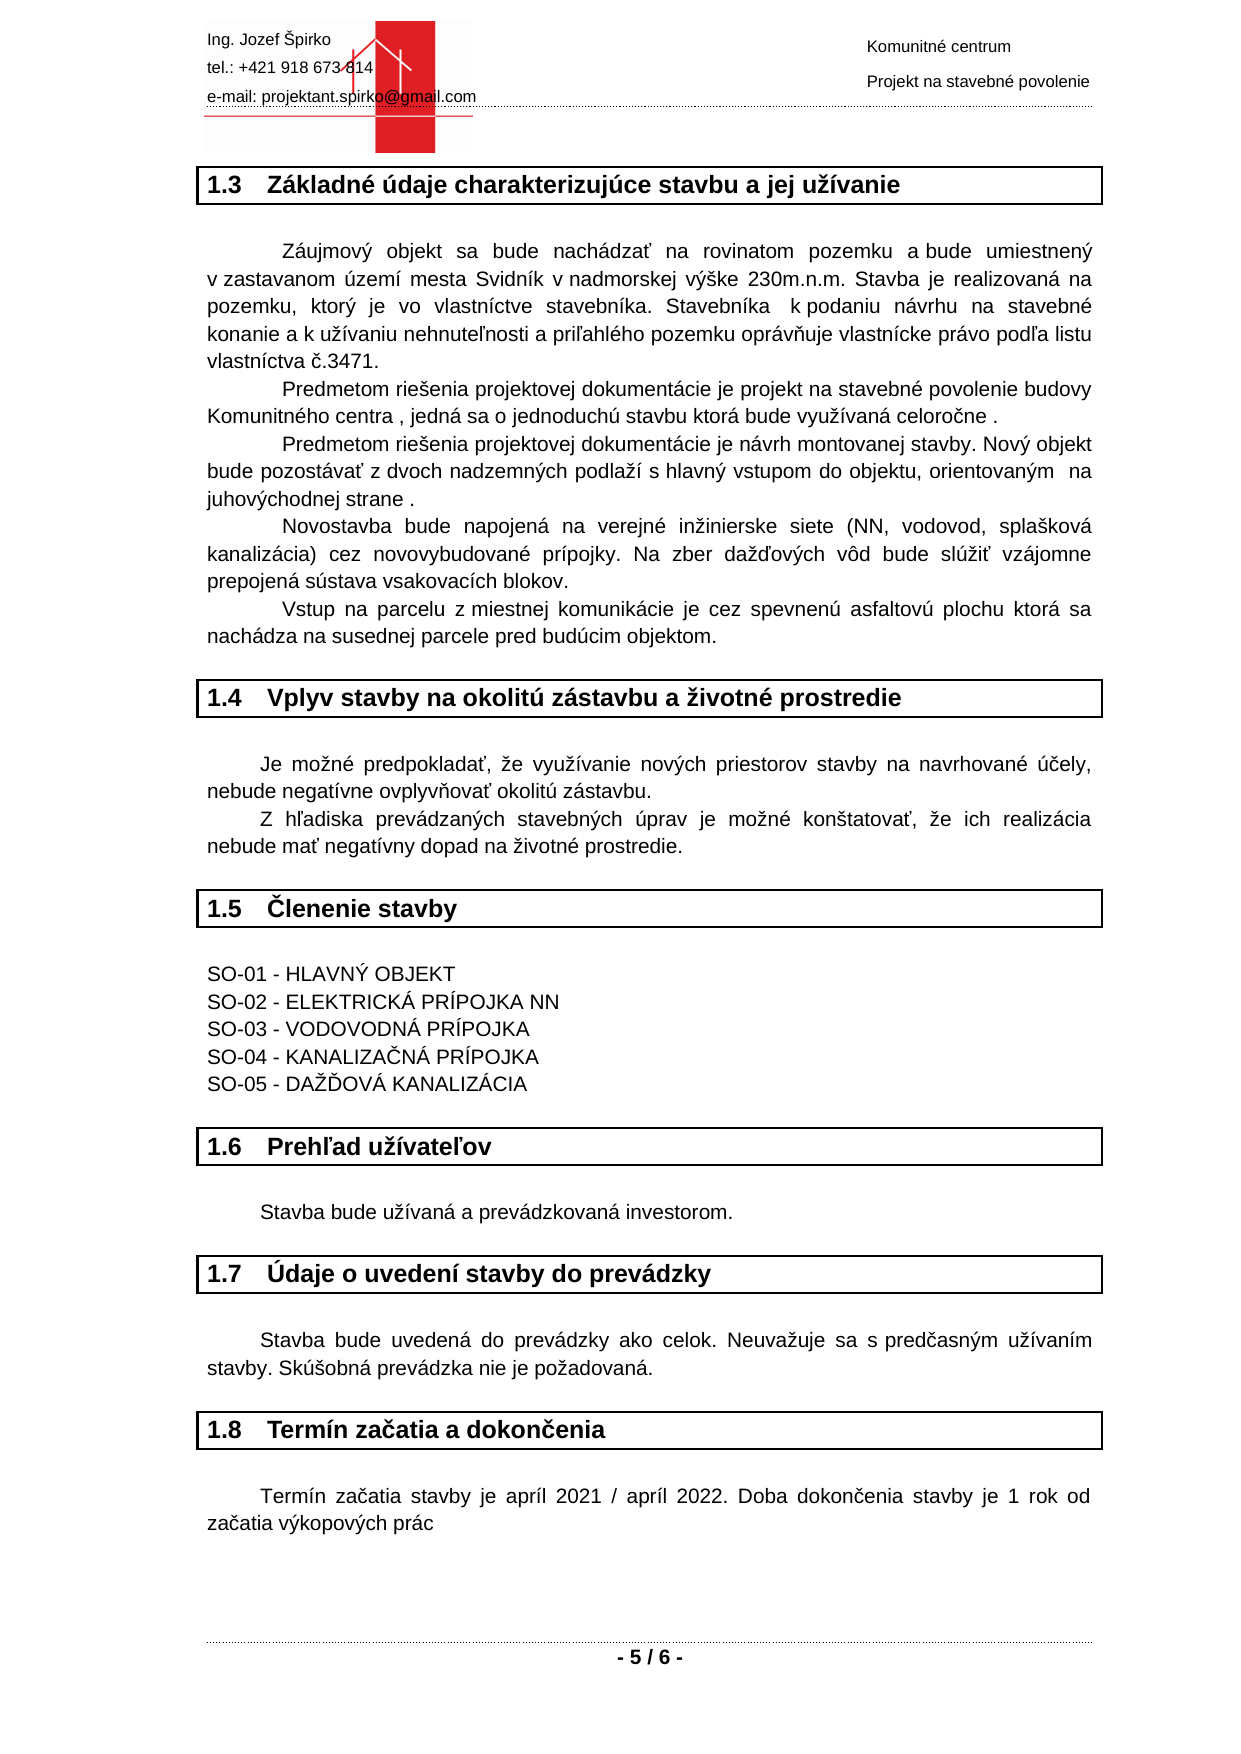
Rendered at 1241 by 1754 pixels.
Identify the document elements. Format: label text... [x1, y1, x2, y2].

subtitle Údaje o uvedení stavby do prevádzky [199, 1257, 1101, 1292]
picture [204, 21, 473, 153]
text Stavba bude uvedená do prevádzky ako celok. Neuvažuje sa s predčasným užívaním stavby. Skúšobná prevádzka nie je požadovaná. [207, 1328, 1092, 1379]
text Z hľadiska prevádzaných stavebných úprav je možné konštatovať, že ich realizácia nebude mať negatívny dopad na životné prostredie. [207, 807, 1092, 858]
text Novostavba bude napojená na verejné inžinierske siete (NN, vodovod, splašková kanalizácia) cez novovybudované prípojky. Na zber dažďových vôd bude slúžiť vzájomne prepojená sústava vsakovacích blokov. [207, 514, 1092, 593]
text Záujmový objekt sa bude nachádzať na rovinatom pozemku a bude umiestnený v zastavanom území mesta Svidník v nadmorskej výške 230m.n.m. Stavba je realizovaná na pozemku, ktorý je vo vlastníctve stavebníka. Stavebníka k podaniu návrhu na stavebné konanie a k užívaniu nehnuteľnosti a priľahlého pozemku oprávňuje vlastnícke právo podľa listu vlastníctva č.3471. [207, 239, 1092, 373]
text SO-04 - KANALIZAČNÁ PRÍPOJKA [207, 1045, 1093, 1069]
text Predmetom riešenia projektovej dokumentácie je projekt na stavebné povolenie budovy Komunitného centra , jedná sa o jednoduchú stavbu ktorá bude využívaná celoročne . [207, 376, 1092, 428]
text SO-01 - HLAVNÝ OBJEKT [207, 962, 1093, 986]
text Termín začatia stavby je apríl 2021 / apríl 2022. Doba dokončenia stavby je 1 rok od začatia výkopových prác [207, 1483, 1092, 1535]
subtitle Prehľad užívateľov [199, 1129, 1101, 1164]
text SO-02 - ELEKTRICKÁ PRÍPOJKA NN [207, 990, 1093, 1014]
text SO-05 - DAŽĎOVÁ KANALIZÁCIA [207, 1072, 1093, 1096]
subtitle Základné údaje charakterizujúce stavbu a jej užívanie [199, 168, 1101, 203]
text Stavba bude užívaná a prevádzkovaná investorom. [207, 1200, 1092, 1224]
subtitle Termín začatia a dokončenia [199, 1413, 1101, 1448]
text Predmetom riešenia projektovej dokumentácie je návrh montovanej stavby. Nový objekt bude pozostávať z dvoch nadzemných podlaží s hlavný vstupom do objektu, orientovaným na juhovýchodnej strane . [207, 431, 1092, 510]
text SO-03 - VODOVODNÁ PRÍPOJKA [207, 1017, 1093, 1041]
subtitle Členenie stavby [199, 891, 1101, 926]
text Vstup na parcelu z miestnej komunikácie je cez spevnenú asfaltovú plochu ktorá sa nachádza na susednej parcele pred budúcim objektom. [207, 596, 1092, 648]
text Je možné predpokladať, že využívanie nových priestorov stavby na navrhované účely, nebude negatívne ovplyvňovať okolitú zástavbu. [207, 752, 1092, 803]
subtitle Vplyv stavby na okolitú zástavbu a životné prostredie [199, 681, 1101, 716]
